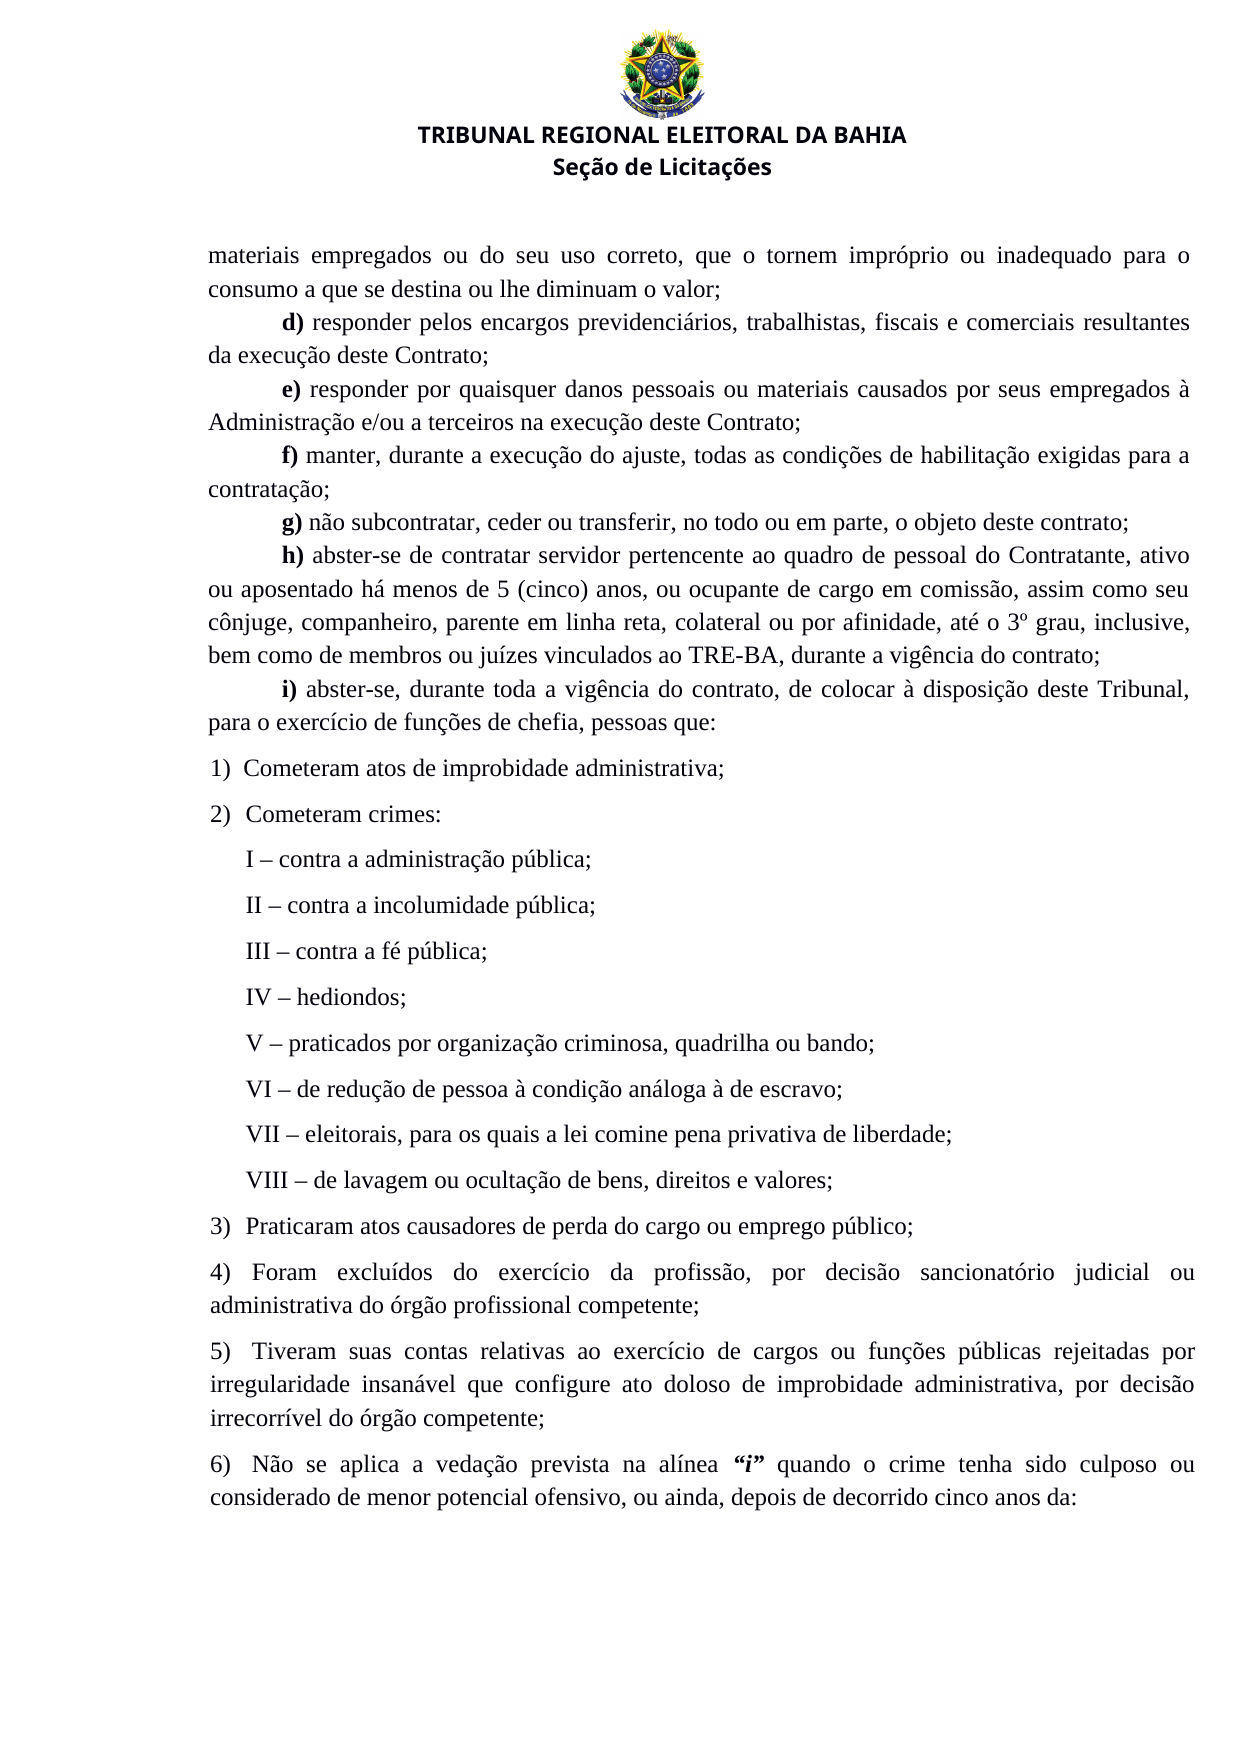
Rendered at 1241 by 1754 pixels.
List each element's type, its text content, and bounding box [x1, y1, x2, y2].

text d) responder pelos encargos previdenciários, trabalhistas, fiscais e comerciais resultantes da execução deste Contrato; [208, 304, 1191, 370]
text 3) Praticaram atos causadores de perda do cargo ou emprego público; [210, 1208, 1196, 1241]
text 1) Cometeram atos de improbidade administrativa; [133, 749, 1196, 783]
text 6) Não se aplica a vedação prevista na alínea “i” quando o crime tenha sido culposo ou considerado de menor potencial ofensivo, ou ainda, depois de decorrido cinco anos da: [210, 1445, 1196, 1512]
text V – praticados por organização criminosa, quadrilha ou bando; [162, 1024, 1195, 1058]
text III – contra a fé pública; [162, 933, 1195, 966]
text VI – de redução de pessoa à condição análoga à de escravo; [162, 1070, 1195, 1104]
text 2) Cometeram crimes: [162, 795, 1196, 829]
text 5) Tiveram suas contas relativas ao exercício de cargos ou funções públicas rejeitadas por irregularidade insanável que configure ato doloso de improbidade administrativa, por decisão irrecorrível do órgão competente; [210, 1333, 1196, 1433]
text e) responder por quaisquer danos pessoais ou materiais causados por seus empregados à Administração e/ou a terceiros na execução deste Contrato; [208, 370, 1191, 437]
text II – contra a incolumidade pública; [162, 887, 1195, 920]
text f) manter, durante a execução do ajuste, todas as condições de habilitação exigidas para a contratação; [208, 437, 1191, 504]
text i) abster-se, durante toda a vigência do contrato, de colocar à disposição deste Tribunal, para o exercício de funções de chefia, pessoas que: [208, 670, 1191, 737]
text h) abster-se de contratar servidor pertencente ao quadro de pessoal do Contratante, ativo ou aposentado há menos de 5 (cinco) anos, ou ocupante de cargo em comissão, assim como seu cônjuge, companheiro, parente em linha reta, colateral ou por afinidade, até o 3º grau, inclusive, bem como de membros ou juízes vinculados ao TRE-BA, durante a vigência do contrato; [208, 537, 1191, 670]
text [208, 237, 1191, 304]
text 4) Foram excluídos do exercício da profissão, por decisão sancionatório judicial ou administrativa do órgão profissional competente; [210, 1254, 1196, 1320]
text VIII – de lavagem ou ocultação de bens, direitos e valores; [162, 1162, 1195, 1195]
text VII – eleitorais, para os quais a lei comine pena privativa de liberdade; [162, 1116, 1195, 1149]
text I – contra a administração pública; [162, 841, 1195, 874]
text IV – hediondos; [162, 979, 1195, 1012]
text g) não subcontratar, ceder ou transferir, no todo ou em parte, o objeto deste contrato; [208, 504, 1191, 537]
